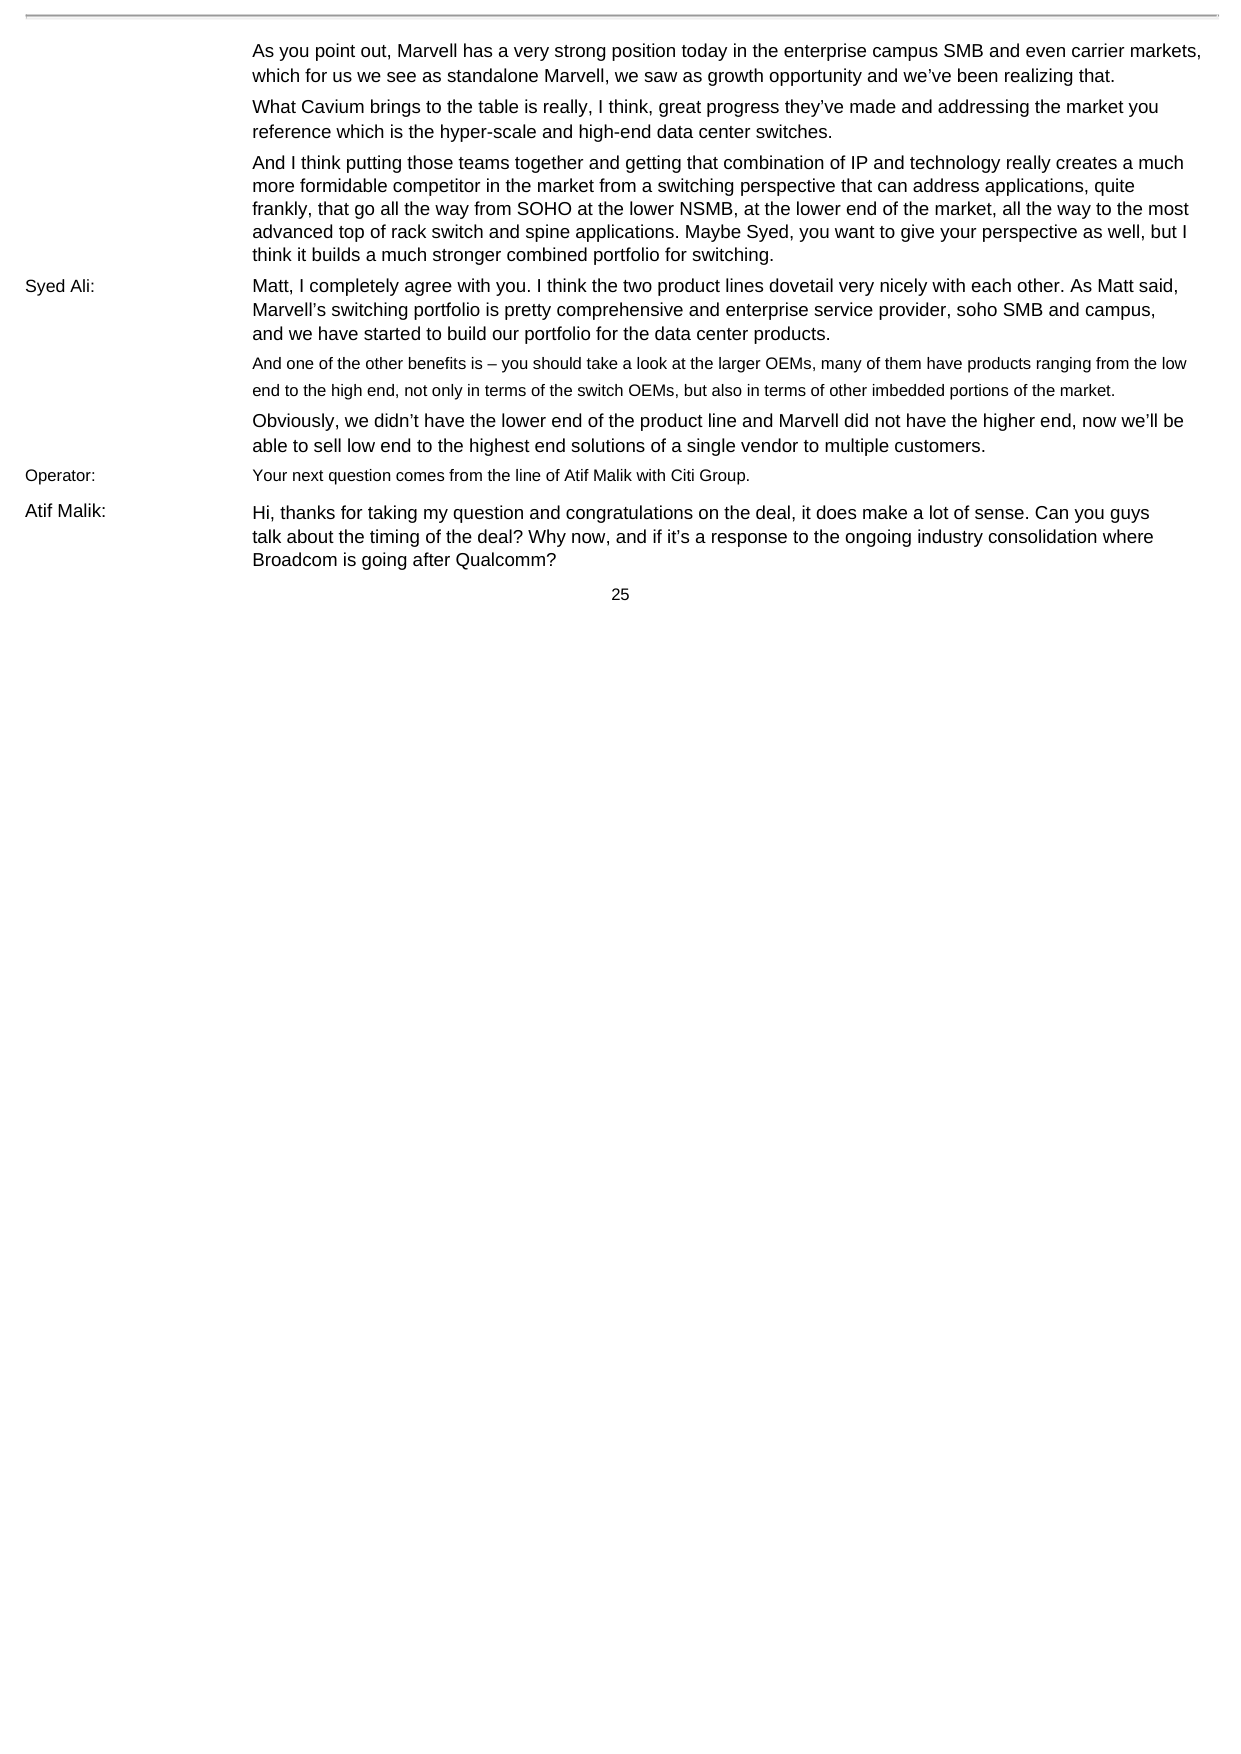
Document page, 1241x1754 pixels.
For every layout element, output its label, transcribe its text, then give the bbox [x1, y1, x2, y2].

text Your next question comes from the line of Atif Malik with Citi Group. [252, 466, 1215, 485]
text Hi, thanks for taking my question and congratulations on the deal, it does make a lot of sense. Can you guys talk about the timing of the deal? Why now, and if it’s a response to the ongoing industry consolidation where Broadcom is going after Qualcomm? [252, 502, 1172, 571]
text 25 [25, 584, 1215, 604]
text Syed Ali: [25, 275, 177, 296]
text As you point out, Marvell has a very strong position today in the enterprise campus SMB and even carrier markets, which for us we see as standalone Marvell, we saw as growth opportunity and we’ve been realizing that. [252, 40, 1215, 86]
text And I think putting those teams together and getting that combination of IP and technology really creates a much more formidable competitor in the market from a switching perspective that can address applications, quite frankly, that go all the way from SOHO at the lower NSMB, at the lower end of the market, all the way to the most advanced top of rack switch and spine applications. Maybe Syed, you want to give your perspective as well, but I think it builds a much stronger combined portfolio for switching. [252, 152, 1192, 266]
text Obviously, we didn’t have the lower end of the product line and Marvell did not have the higher end, now we’ll be able to sell low end to the highest end solutions of a single vendor to multiple customers. [252, 410, 1199, 456]
text And one of the other benefits is – you should take a look at the larger OEMs, many of them have products ranging from the low end to the high end, not only in terms of the switch OEMs, but also in terms of other imbedded portions of the market. [252, 354, 1211, 400]
text Atif Malik: [25, 500, 177, 521]
picture [23, 14, 1220, 21]
text Operator: [25, 466, 177, 485]
text Matt, I completely agree with you. I think the two product lines dovetail very nicely with each other. As Matt said, Marvell’s switching portfolio is pretty comprehensive and enterprise service provider, soho SMB and campus, and we have started to build our portfolio for the data center products. [252, 275, 1188, 344]
text What Cavium brings to the table is really, I think, great progress they’ve made and addressing the market you reference which is the hyper-scale and high-end data center switches. [252, 96, 1199, 142]
